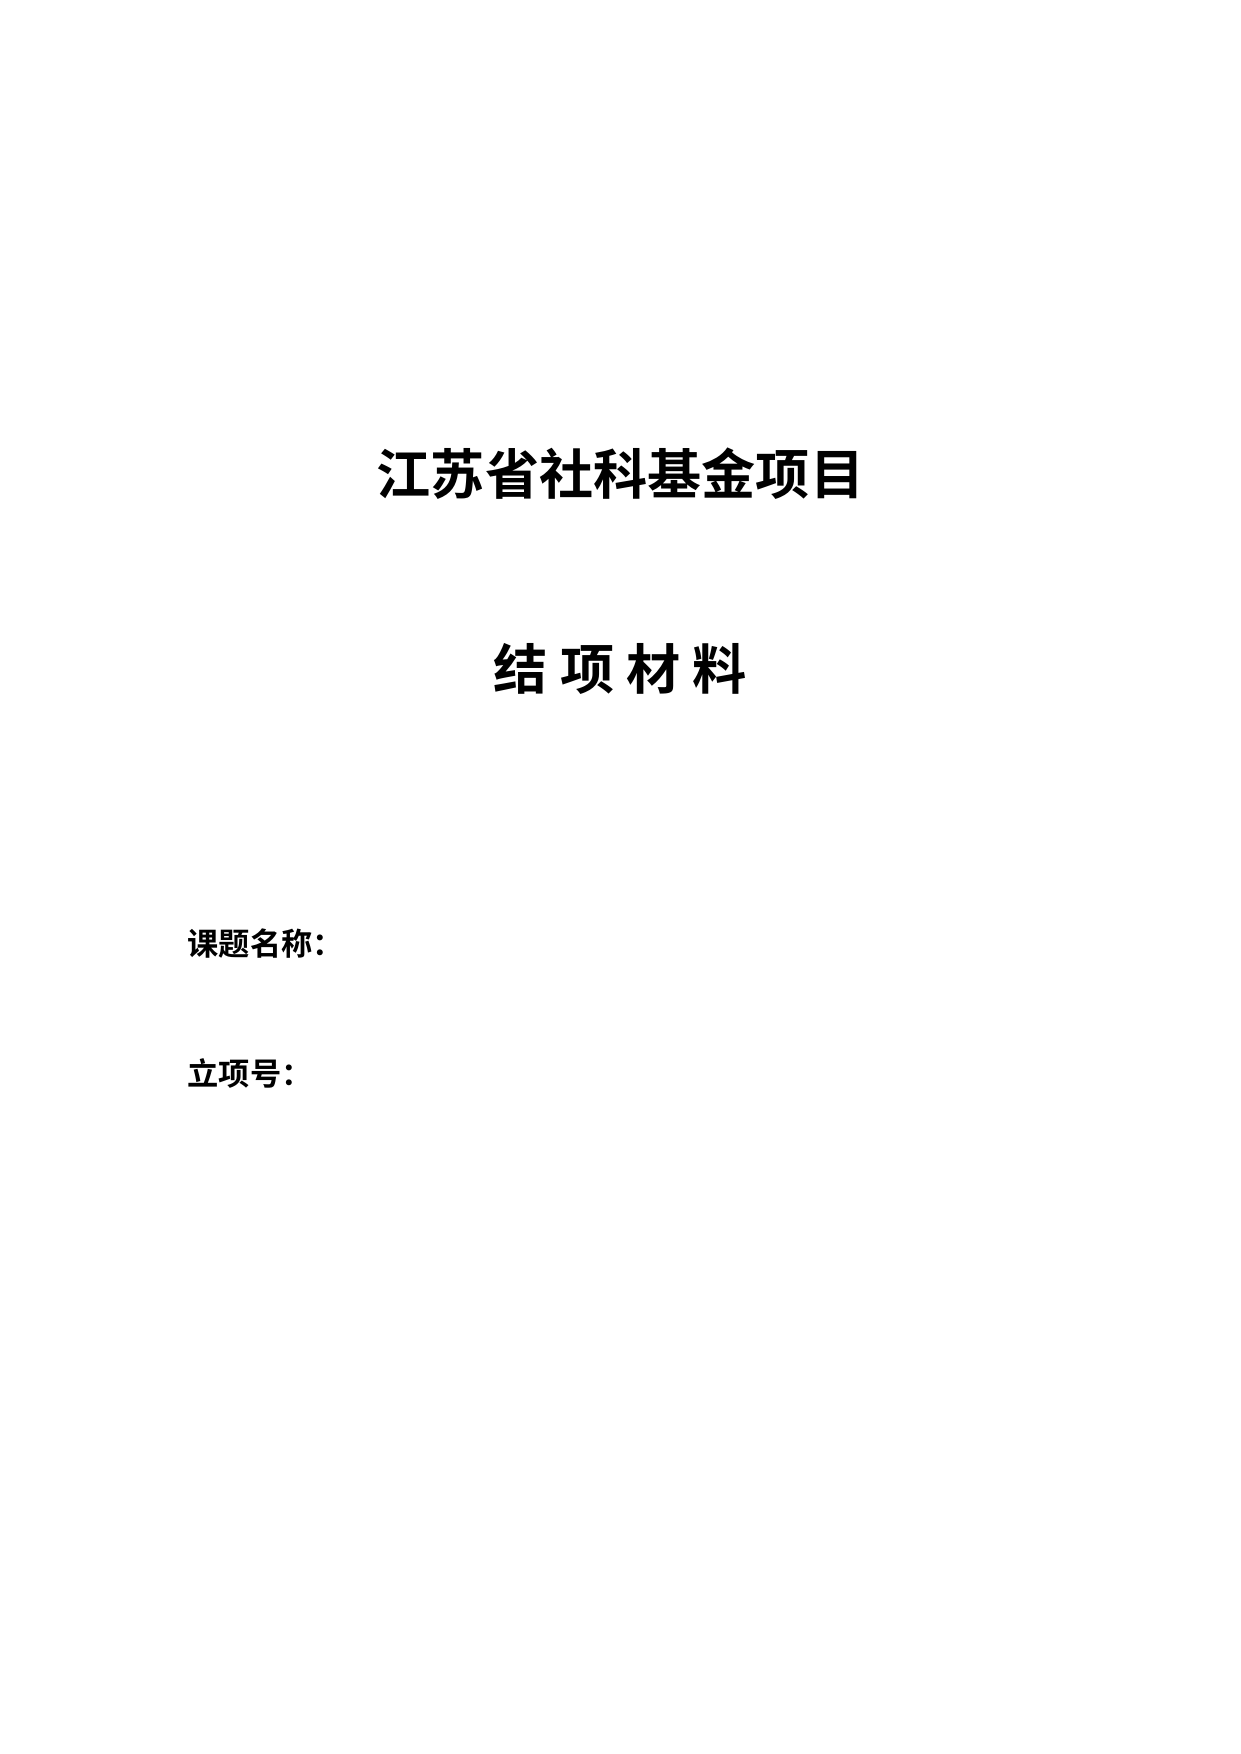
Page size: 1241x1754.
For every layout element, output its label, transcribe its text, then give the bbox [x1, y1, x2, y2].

text 立项号： [187, 1039, 1053, 1104]
text 结 项 材 料 [187, 617, 1053, 714]
text 江苏省社科基金项目 [187, 422, 1053, 519]
text 课题名称： [187, 909, 1053, 974]
